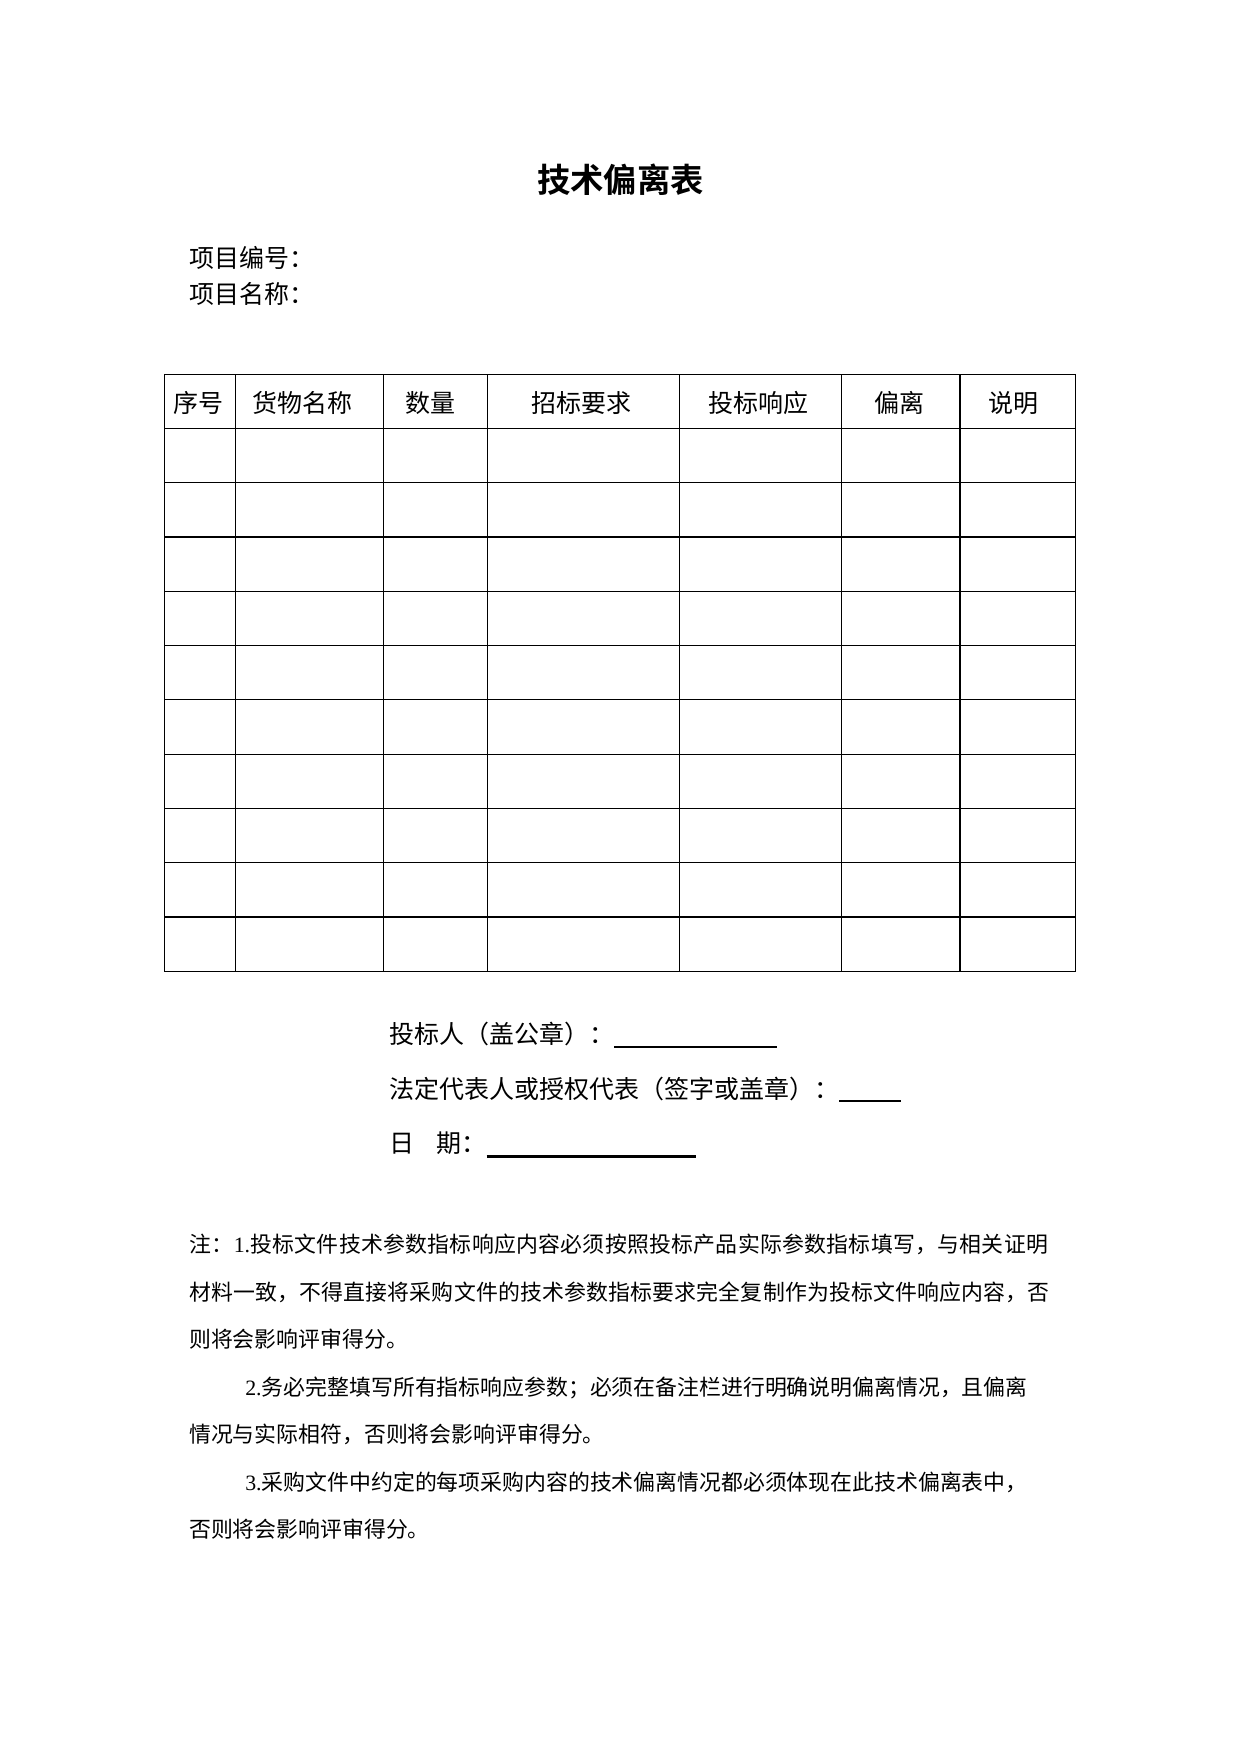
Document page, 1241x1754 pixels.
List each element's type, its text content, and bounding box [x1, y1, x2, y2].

text 情况与实际相符，否则将会影响评审得分。 [189, 1417, 1051, 1449]
table_cell [384, 646, 487, 699]
table_cell [488, 918, 679, 971]
text 项目名称： [189, 274, 1051, 311]
table_cell [961, 700, 1075, 753]
table_cell [961, 429, 1075, 482]
table_cell [488, 429, 679, 482]
table_cell [165, 646, 235, 699]
table_cell [165, 700, 235, 753]
table_cell [680, 538, 841, 591]
table_cell [842, 755, 959, 808]
table_cell [842, 700, 959, 753]
table_cell [961, 755, 1075, 808]
table_cell [384, 592, 487, 645]
table_cell [680, 755, 841, 808]
table_cell [384, 538, 487, 591]
table_cell [384, 483, 487, 536]
text 2.务必完整填写所有指标响应参数；必须在备注栏进行明确说明偏离情况，且偏离 [245, 1369, 1051, 1401]
table_cell [165, 755, 235, 808]
table_cell [680, 809, 841, 862]
subtitle 技术偏离表 [189, 153, 1051, 202]
table_cell [680, 700, 841, 753]
table_cell [961, 918, 1075, 971]
table_cell [488, 646, 679, 699]
table_cell [236, 483, 383, 536]
table_cell [488, 483, 679, 536]
table_header 货物名称 [236, 375, 383, 428]
table_header 数量 [384, 375, 487, 428]
table_cell [165, 483, 235, 536]
table_cell [488, 863, 679, 916]
table_header 招标要求 [488, 375, 679, 428]
table_cell [961, 646, 1075, 699]
table_header 偏离 [842, 375, 959, 428]
table_cell [165, 918, 235, 971]
table_cell [165, 863, 235, 916]
table_cell [384, 863, 487, 916]
table_cell [384, 809, 487, 862]
table_cell [961, 592, 1075, 645]
table_cell [961, 538, 1075, 591]
table_cell [384, 918, 487, 971]
text 日 期： [189, 1124, 1051, 1160]
text 投标人（盖公章）： [189, 1015, 1051, 1051]
table_cell [961, 863, 1075, 916]
table_cell [842, 483, 959, 536]
table_cell [236, 755, 383, 808]
text 3.采购文件中约定的每项采购内容的技术偏离情况都必须体现在此技术偏离表中， [245, 1464, 1051, 1496]
table_cell [680, 863, 841, 916]
table_cell [165, 592, 235, 645]
table_cell [236, 646, 383, 699]
table_cell [488, 700, 679, 753]
table_cell [165, 538, 235, 591]
table_cell [680, 646, 841, 699]
table_cell [236, 918, 383, 971]
text 注：1.投标文件技术参数指标响应内容必须按照投标产品实际参数指标填写，与相关证明材料一致，不得直接将采购文件的技术参数指标要求完全复制作为投标文件响应内容，否则将会影响评审得分。 [189, 1227, 1051, 1354]
table_cell [165, 429, 235, 482]
text 否则将会影响评审得分。 [189, 1512, 1051, 1544]
text 法定代表人或授权代表（签字或盖章）： [189, 1069, 1051, 1106]
table_cell [488, 592, 679, 645]
table_cell [488, 755, 679, 808]
table_cell [384, 700, 487, 753]
table_cell [842, 429, 959, 482]
table_cell [236, 538, 383, 591]
table_cell [236, 429, 383, 482]
table_cell [165, 809, 235, 862]
table_cell [842, 592, 959, 645]
table_cell [842, 809, 959, 862]
table_cell [842, 646, 959, 699]
table_header 投标响应 [680, 375, 841, 428]
table_cell [384, 429, 487, 482]
table_header 说明 [961, 375, 1075, 428]
table_cell [842, 918, 959, 971]
table_cell [680, 918, 841, 971]
table_cell [236, 863, 383, 916]
table_cell [961, 483, 1075, 536]
table_cell [842, 863, 959, 916]
table_header 序号 [165, 375, 235, 428]
table_cell [680, 429, 841, 482]
table_cell [488, 809, 679, 862]
table_cell [236, 809, 383, 862]
table_cell [488, 538, 679, 591]
table_cell [236, 592, 383, 645]
table_cell [842, 538, 959, 591]
table_cell [680, 483, 841, 536]
table_cell [384, 755, 487, 808]
table_cell [680, 592, 841, 645]
text 项目编号： [189, 238, 1051, 274]
table_cell [236, 700, 383, 753]
table_cell [961, 809, 1075, 862]
